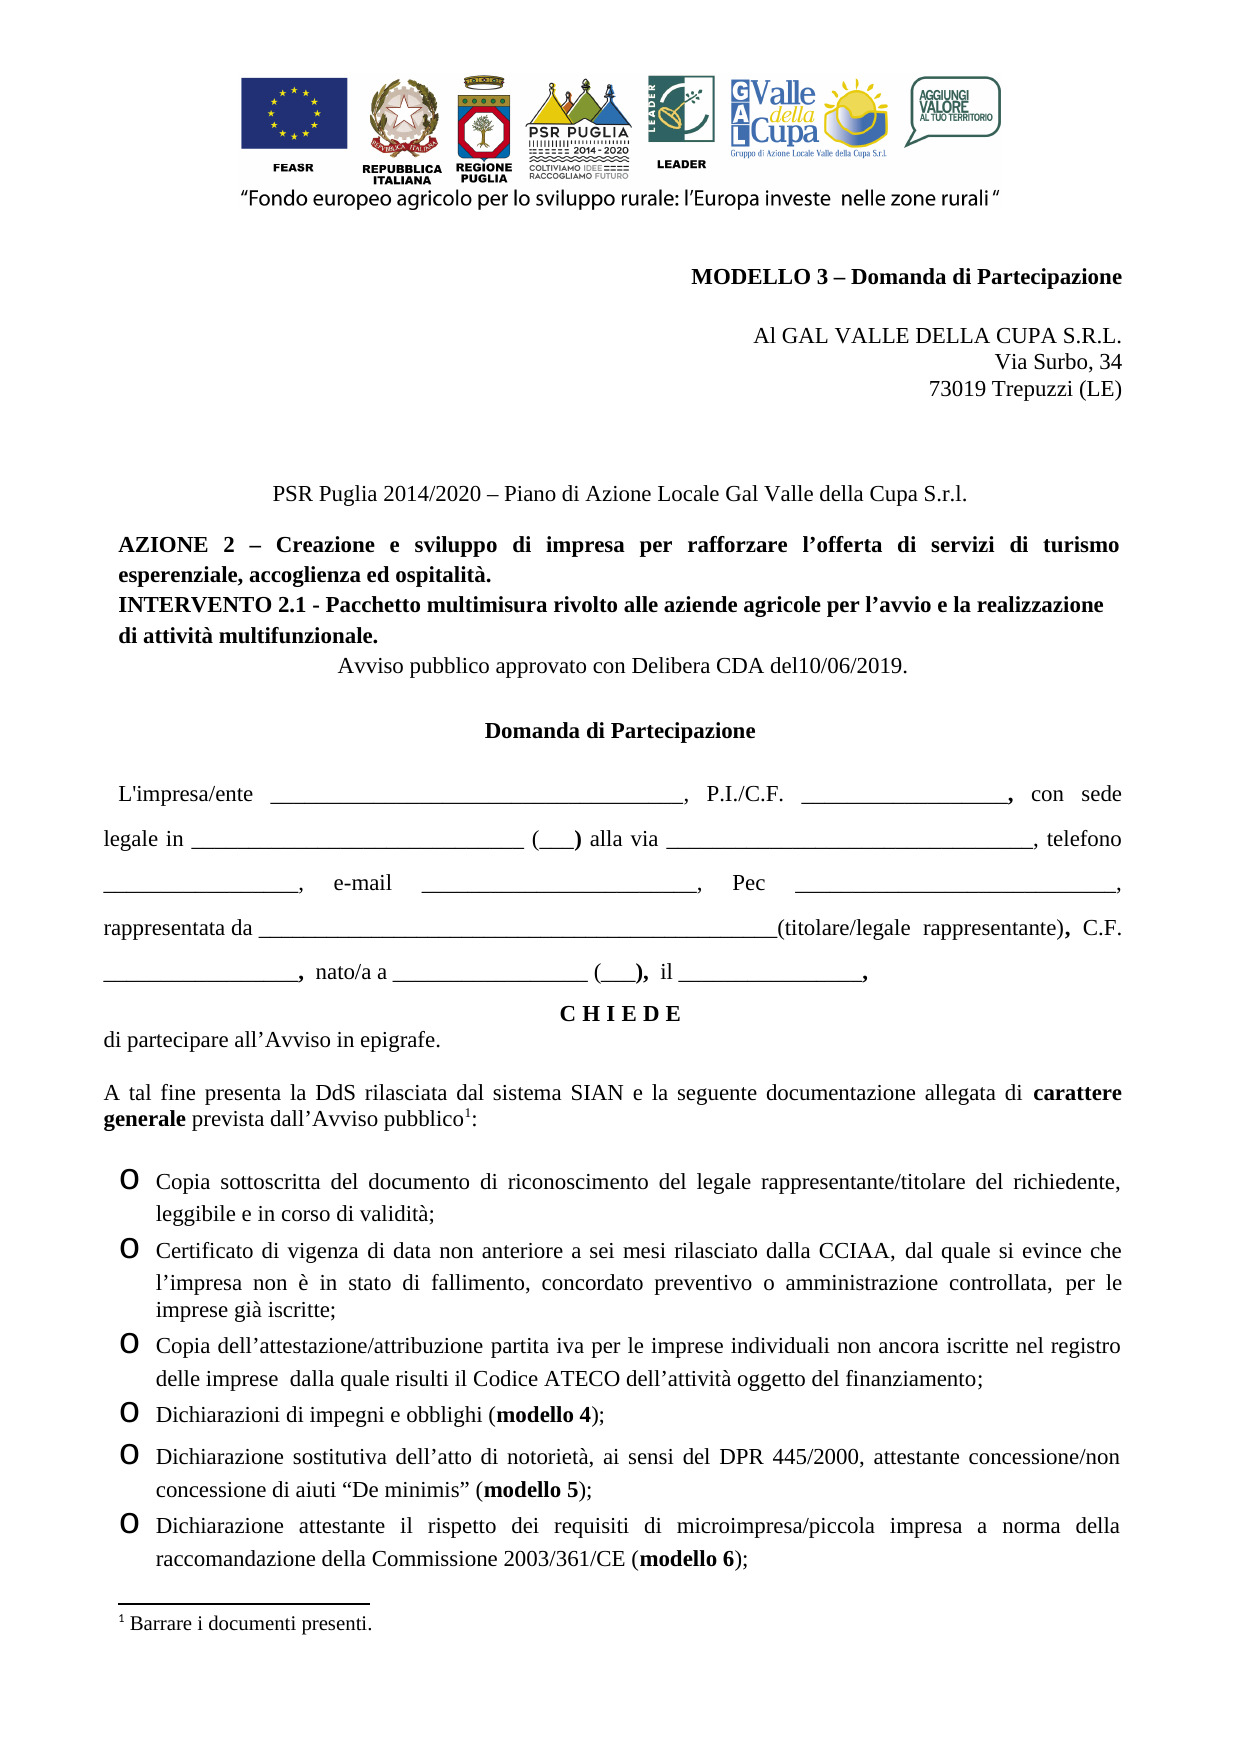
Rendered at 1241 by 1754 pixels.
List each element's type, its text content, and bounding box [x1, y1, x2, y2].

list Copia sottoscritta del documento di riconoscimento del legale rappresentante/titolare del richiedente, leggibile e in corso di validità; [118, 1158, 1122, 1227]
text Al GAL VALLE DELLA CUPA S.R.L. [103, 322, 1122, 348]
text A tal fine presenta la DdS rilasciata dal sistema SIAN e la seguente documentazione allegata di carattere generale prevista dall’Avviso pubblico: [103, 1079, 1122, 1132]
text INTERVENTO 2.1 - Pacchetto multimisura rivolto alle aziende agricole per l’avvio e la realizzazione di attività multifunzionale. [118, 592, 1122, 648]
list Certificato di vigenza di data non anteriore a sei mesi rilasciato dalla CCIAA, dal quale si evince che l’impresa non è in stato di fallimento, concordato preventivo o amministrazione controllata, per le imprese già iscritte; [118, 1227, 1122, 1322]
text AZIONE 2 – Creazione e sviluppo di impresa per rafforzare l’offerta di servizi di turismo esperenziale, accoglienza ed ospitalità. [118, 531, 1122, 588]
text Via Surbo, 34 [118, 348, 1122, 375]
text L'impresa/ente ____________________________________, P.I./C.F. __________________, con sede legale in _____________________________ (___) alla via ________________________________, telefono _________________, e-mail ________________________, Pec ____________________________, rappresentata da (titolare/legale rappresentante), C.F. _________________, nato/a a _________________ (___), il ________________, [103, 766, 1122, 988]
text MODELLO 3 – Domanda di Partecipazione [103, 263, 1122, 289]
text Domanda di Partecipazione [103, 703, 1122, 747]
list Dichiarazioni di impegni e obblighi (modello 4); [118, 1391, 1122, 1433]
text di partecipare all’Avviso in epigrafe. [103, 1026, 1122, 1053]
list Dichiarazione sostitutiva dell’atto di notorietà, ai sensi del DPR 445/2000, attestante concessione/non concessione di aiuti “De minimis” (modello 5); [118, 1433, 1122, 1502]
list Copia dell’attestazione/attribuzione partita iva per le imprese individuali non ancora iscritte nel registro delle imprese dalla quale risulti il Codice ATECO dell’attività oggetto del finanziamento; [118, 1322, 1122, 1391]
list Dichiarazione attestante il rispetto dei requisiti di microimpresa/piccola impresa a norma della raccomandazione della Commissione 2003/361/CE (modello 6); [118, 1502, 1122, 1571]
picture [239, 73, 1002, 210]
text CHIEDE [118, 1000, 1122, 1026]
text 73019 Trepuzzi (LE) [118, 375, 1122, 401]
text Avviso pubblico approvato con Delibera CDA del10/06/2019. [118, 652, 1122, 678]
text PSR Puglia 2014/2020 – Piano di Azione Locale Gal Valle della Cupa S.r.l. [118, 480, 1122, 506]
